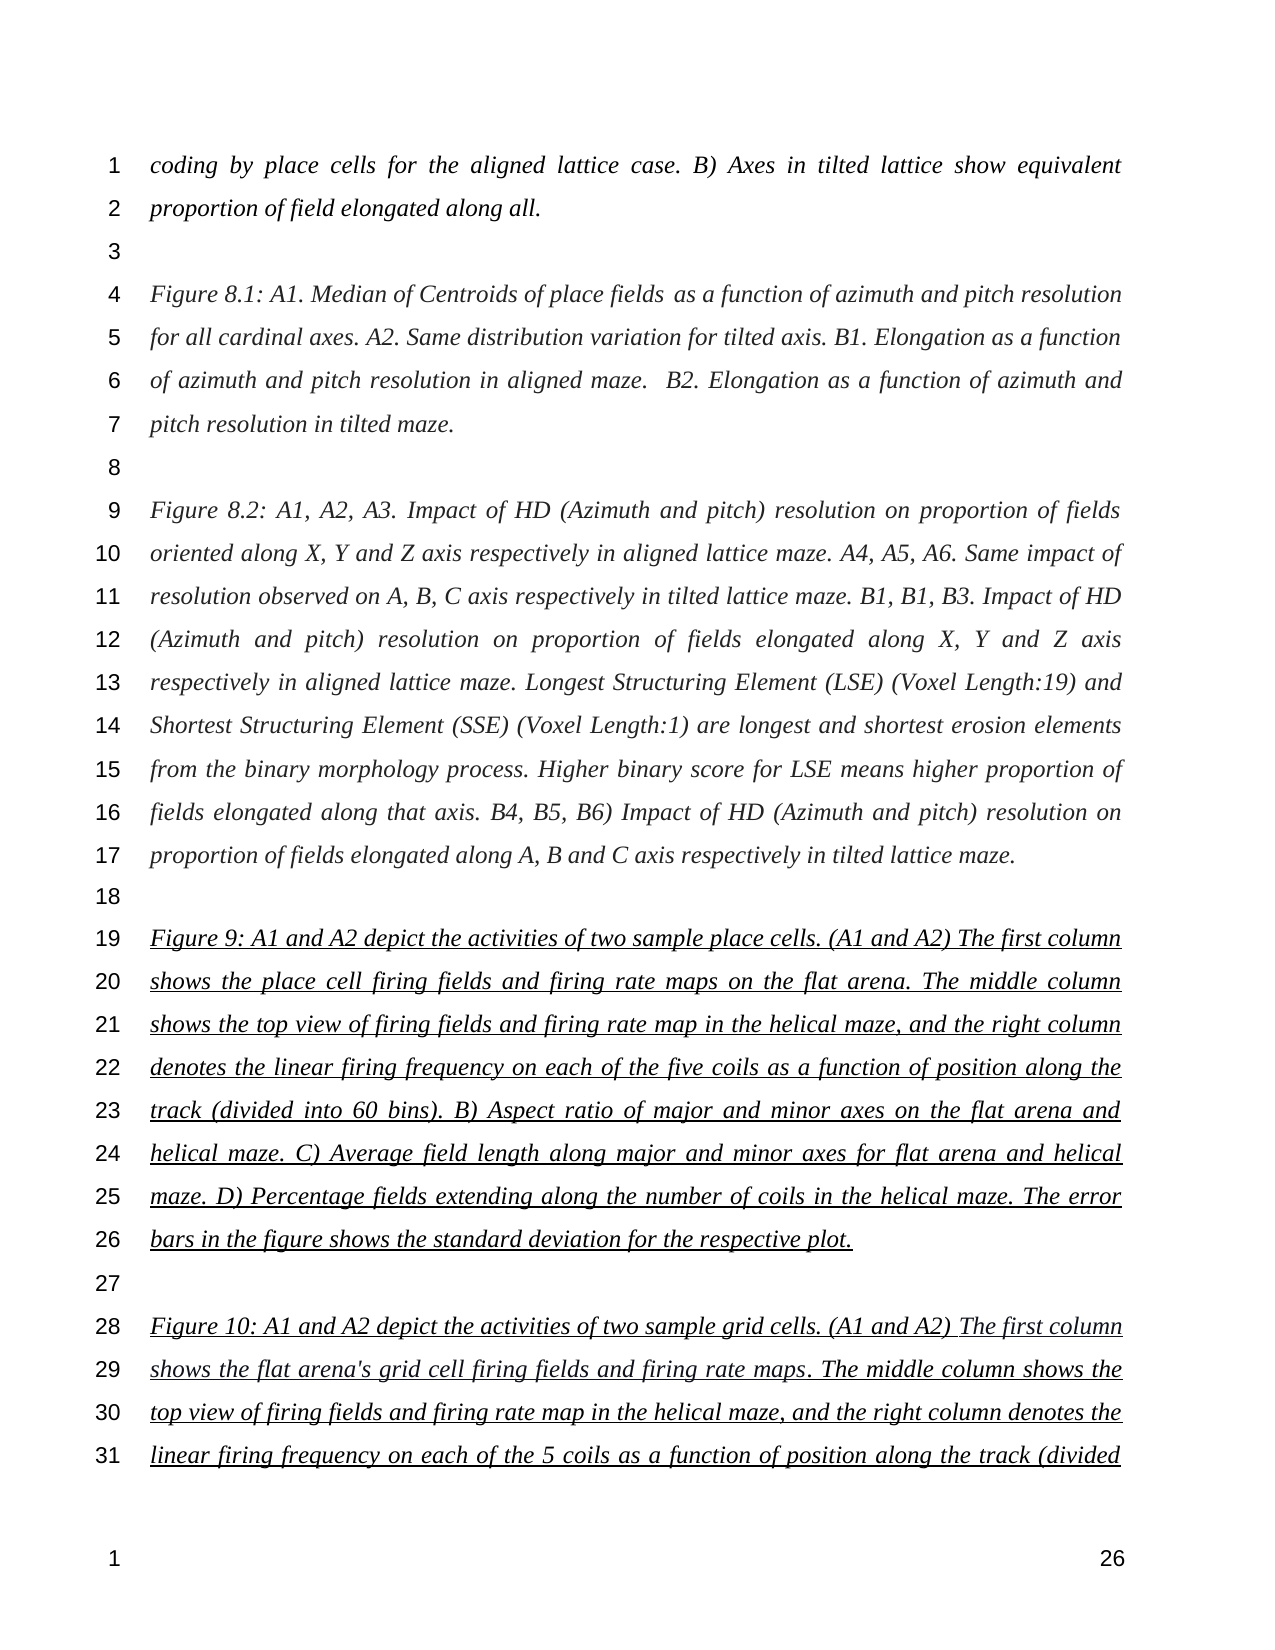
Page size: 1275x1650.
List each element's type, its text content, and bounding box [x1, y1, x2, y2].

text Figure 8.1: A1. Median of Centroids of place fields as a function of azimuth and pitch resolution for all cardinal axes. A2. Same distribution variation for tilted axis. B1. Elongation as a function of azimuth and pitch resolution in aligned maze. B2. Elongation as a function of azimuth and pitch resolution in tilted maze. [150, 279, 1125, 437]
text Figure 8.2: A1, A2, A3. Impact of HD (Azimuth and pitch) resolution on proportion of fields oriented along X, Y and Z axis respectively in aligned lattice maze. A4, A5, A6. Same impact of resolution observed on A, B, C axis respectively in tilted lattice maze. B1, B1, B3. Impact of HD (Azimuth and pitch) resolution on proportion of fields elongated along X, Y and Z axis respectively in aligned lattice maze. Longest Structuring Element (LSE) (Voxel Length:19) and Shortest Structuring Element (SSE) (Voxel Length:1) are longest and shortest erosion elements from the binary morphology process. Higher binary score for LSE means higher proportion of fields elongated along that axis. B4, B5, B6) Impact of HD (Azimuth and pitch) resolution on proportion of fields elongated along A, B and C axis respectively in tilted lattice maze. [150, 495, 1125, 760]
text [150, 150, 1125, 222]
text Figure 8.2: A1, A2, A3. Impact of HD (Azimuth and pitch) resolution on proportion of fields oriented along X, Y and Z axis respectively in aligned lattice maze. A4, A5, A6. Same impact of resolution observed on A, B, C axis respectively in tilted lattice maze. B1, B1, B3. Impact of HD (Azimuth and pitch) resolution on proportion of fields elongated along X, Y and Z axis respectively in aligned lattice maze. Longest Structuring Element (LSE) (Voxel Length:19) and Shortest Structuring Element (SSE) (Voxel Length:1) are longest and shortest erosion elements from the binary morphology process. Higher binary score for LSE means higher proportion of fields elongated along that axis. B4, B5, B6) Impact of HD (Azimuth and pitch) resolution on proportion of fields elongated along A, B and C axis respectively in tilted lattice maze. [150, 761, 1125, 869]
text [150, 1311, 1125, 1469]
text Figure 9: A1 and A2 depict the activities of two sample place cells. (A1 and A2) The first column shows the place cell firing fields and firing rate maps on the flat arena. The middle column shows the top view of firing fields and firing rate map in the helical maze, and the right column denotes the linear firing frequency on each of the five coils as a function of position along the track (divided into 60 bins). B) Aspect ratio of major and minor axes on the flat arena and helical maze. C) Average field length along major and minor axes for flat arena and helical maze. D) Percentage fields extending along the number of coils in the helical maze. The error bars in the figure shows the standard deviation for the respective plot. [150, 923, 1125, 1253]
